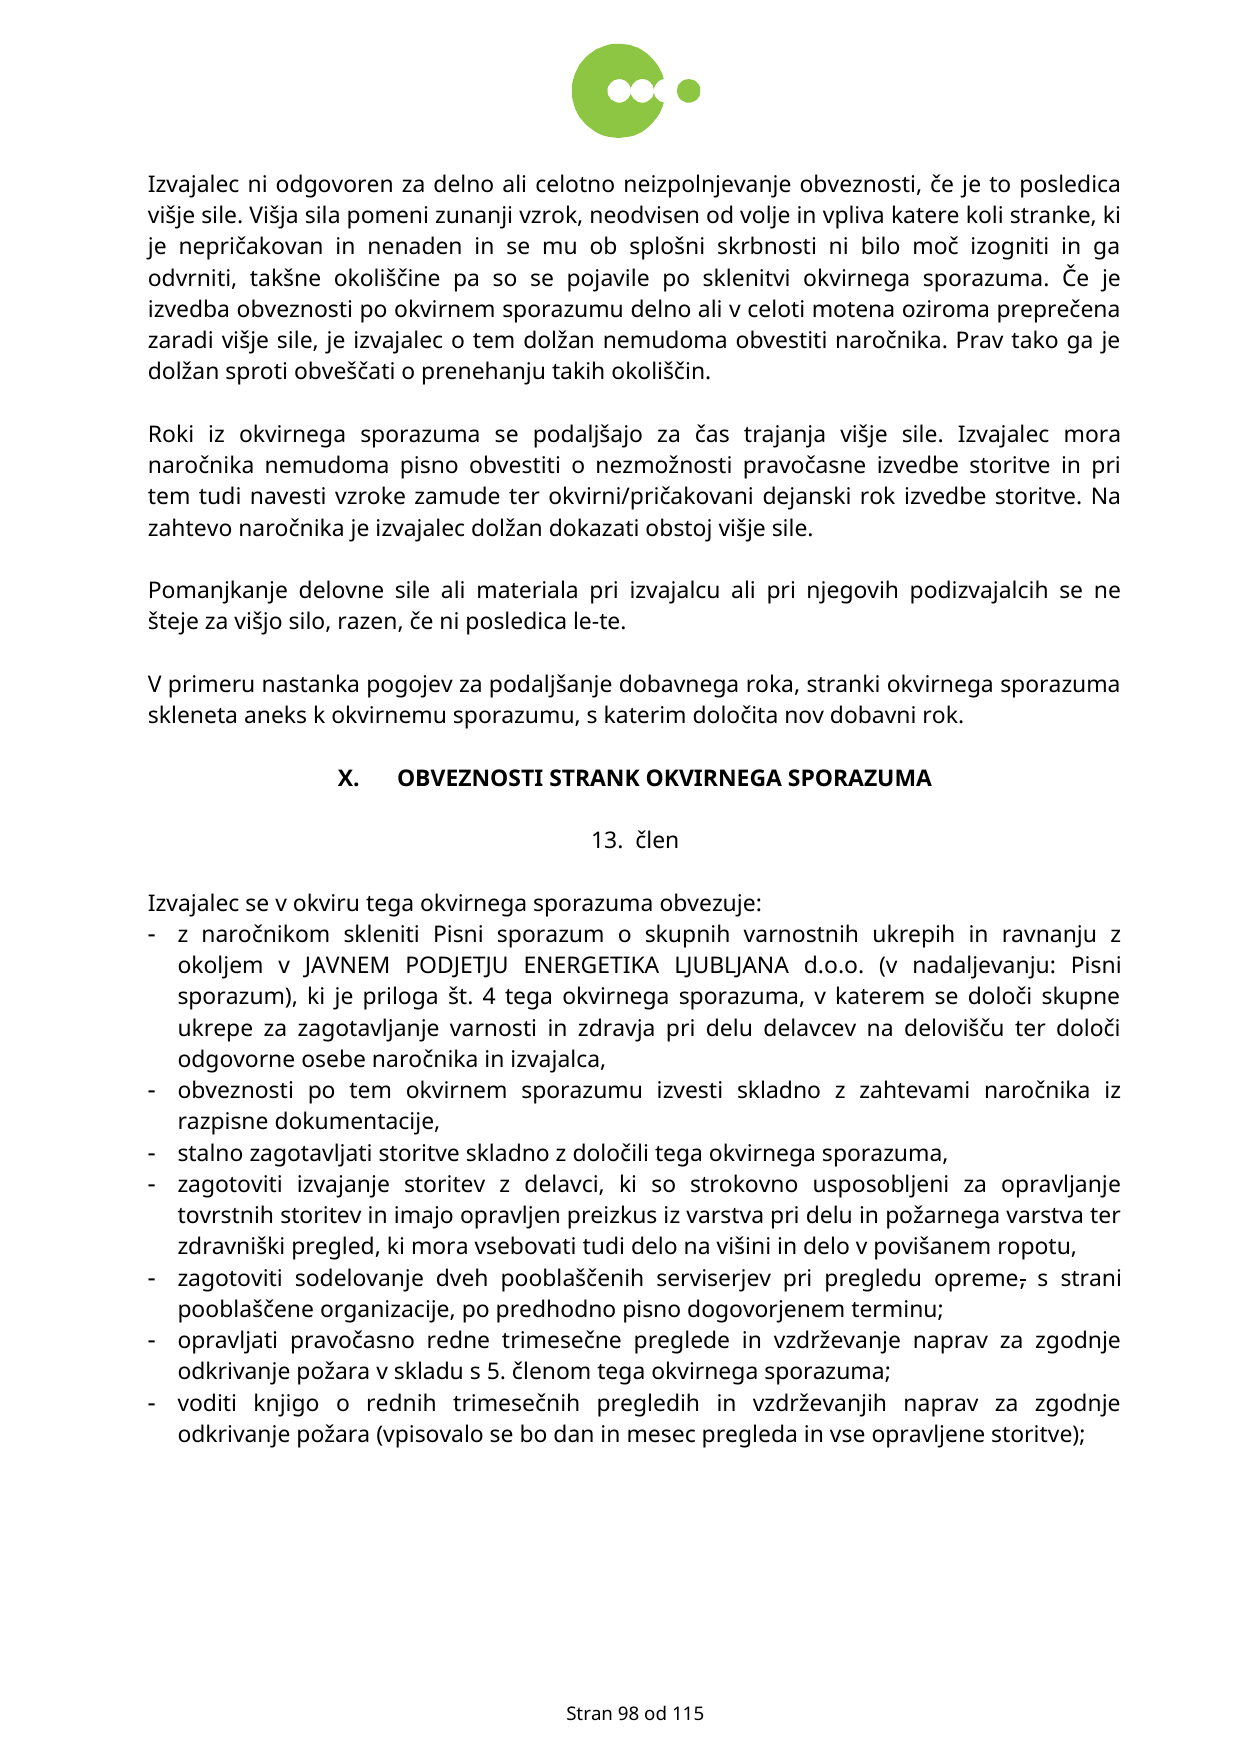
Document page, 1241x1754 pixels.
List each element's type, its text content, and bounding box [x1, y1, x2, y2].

list stalno zagotavljati storitve skladno z določili tega okvirnega sporazuma, [148, 1136, 1122, 1168]
list obveznosti po tem okvirnem sporazumu izvesti skladno z zahtevami naročnika iz razpisne dokumentacije, [148, 1074, 1122, 1136]
text Roki iz okvirnega sporazuma se podaljšajo za čas trajanja višje sile. Izvajalec mora naročnika nemudoma pisno obvestiti o nezmožnosti pravočasne izvedbe storitve in pri tem tudi navesti vzroke zamude ter okvirni/pričakovani dejanski rok izvedbe storitve. Na zahtevo naročnika je izvajalec dolžan dokazati obstoj višje sile. [148, 418, 1122, 543]
text V primeru nastanka pogojev za podaljšanje dobavnega roka, stranki okvirnega sporazuma skleneta aneks k okvirnemu sporazumu, s katerim določita nov dobavni rok. [148, 668, 1122, 730]
text Pomanjkanje delovne sile ali materiala pri izvajalcu ali pri njegovih podizvajalcih se ne šteje za višjo silo, razen, če ni posledica le-te. [148, 574, 1122, 636]
list voditi knjigo o rednih trimesečnih pregledih in vzdrževanjih naprav za zgodnje odkrivanje požara (vpisovalo se bo dan in mesec pregleda in vse opravljene storitve); [148, 1386, 1122, 1449]
list zagotoviti izvajanje storitev z delavci, ki so strokovno usposobljeni za opravljanje tovrstnih storitev in imajo opravljen preizkus iz varstva pri delu in požarnega varstva ter zdravniški pregled, ki mora vsebovati tudi delo na višini in delo v povišanem ropotu, [148, 1168, 1122, 1261]
list člen [148, 824, 1122, 855]
text Izvajalec ni odgovoren za delno ali celotno neizpolnjevanje obveznosti, če je to posledica višje sile. Višja sila pomeni zunanji vzrok, neodvisen od volje in vpliva katere koli stranke, ki je nepričakovan in nenaden in se mu ob splošni skrbnosti ni bilo moč izogniti in ga odvrniti, takšne okoliščine pa so se pojavile po sklenitvi okvirnega sporazuma. Če je izvedba obveznosti po okvirnem sporazumu delno ali v celoti motena oziroma preprečena zaradi višje sile, je izvajalec o tem dolžan nemudoma obvestiti naročnika. Prav tako ga je dolžan sproti obveščati o prenehanju takih okoliščin. [148, 168, 1122, 386]
list zagotoviti sodelovanje dveh pooblaščenih serviserjev pri pregledu opreme, s strani pooblaščene organizacije, po predhodno pisno dogovorjenem terminu; [148, 1261, 1122, 1324]
list z naročnikom skleniti Pisni sporazum o skupnih varnostnih ukrepih in ravnanju z okoljem v JAVNEM PODJETJU ENERGETIKA LJUBLJANA d.o.o. (v nadaljevanju: Pisni sporazum), ki je priloga št. 4 tega okvirnega sporazuma, v katerem se določi skupne ukrepe za zagotavljanje varnosti in zdravja pri delu delavcev na delovišču ter določi odgovorne osebe naročnika in izvajalca, [148, 918, 1122, 1074]
text Izvajalec se v okviru tega okvirnega sporazuma obvezuje: [148, 886, 1122, 918]
list OBVEZNOSTI STRANK OKVIRNEGA SPORAZUMA [148, 761, 1122, 793]
list opravljati pravočasno redne trimesečne preglede in vzdrževanje naprav za zgodnje odkrivanje požara v skladu s 5. členom tega okvirnega sporazuma; [148, 1324, 1122, 1386]
